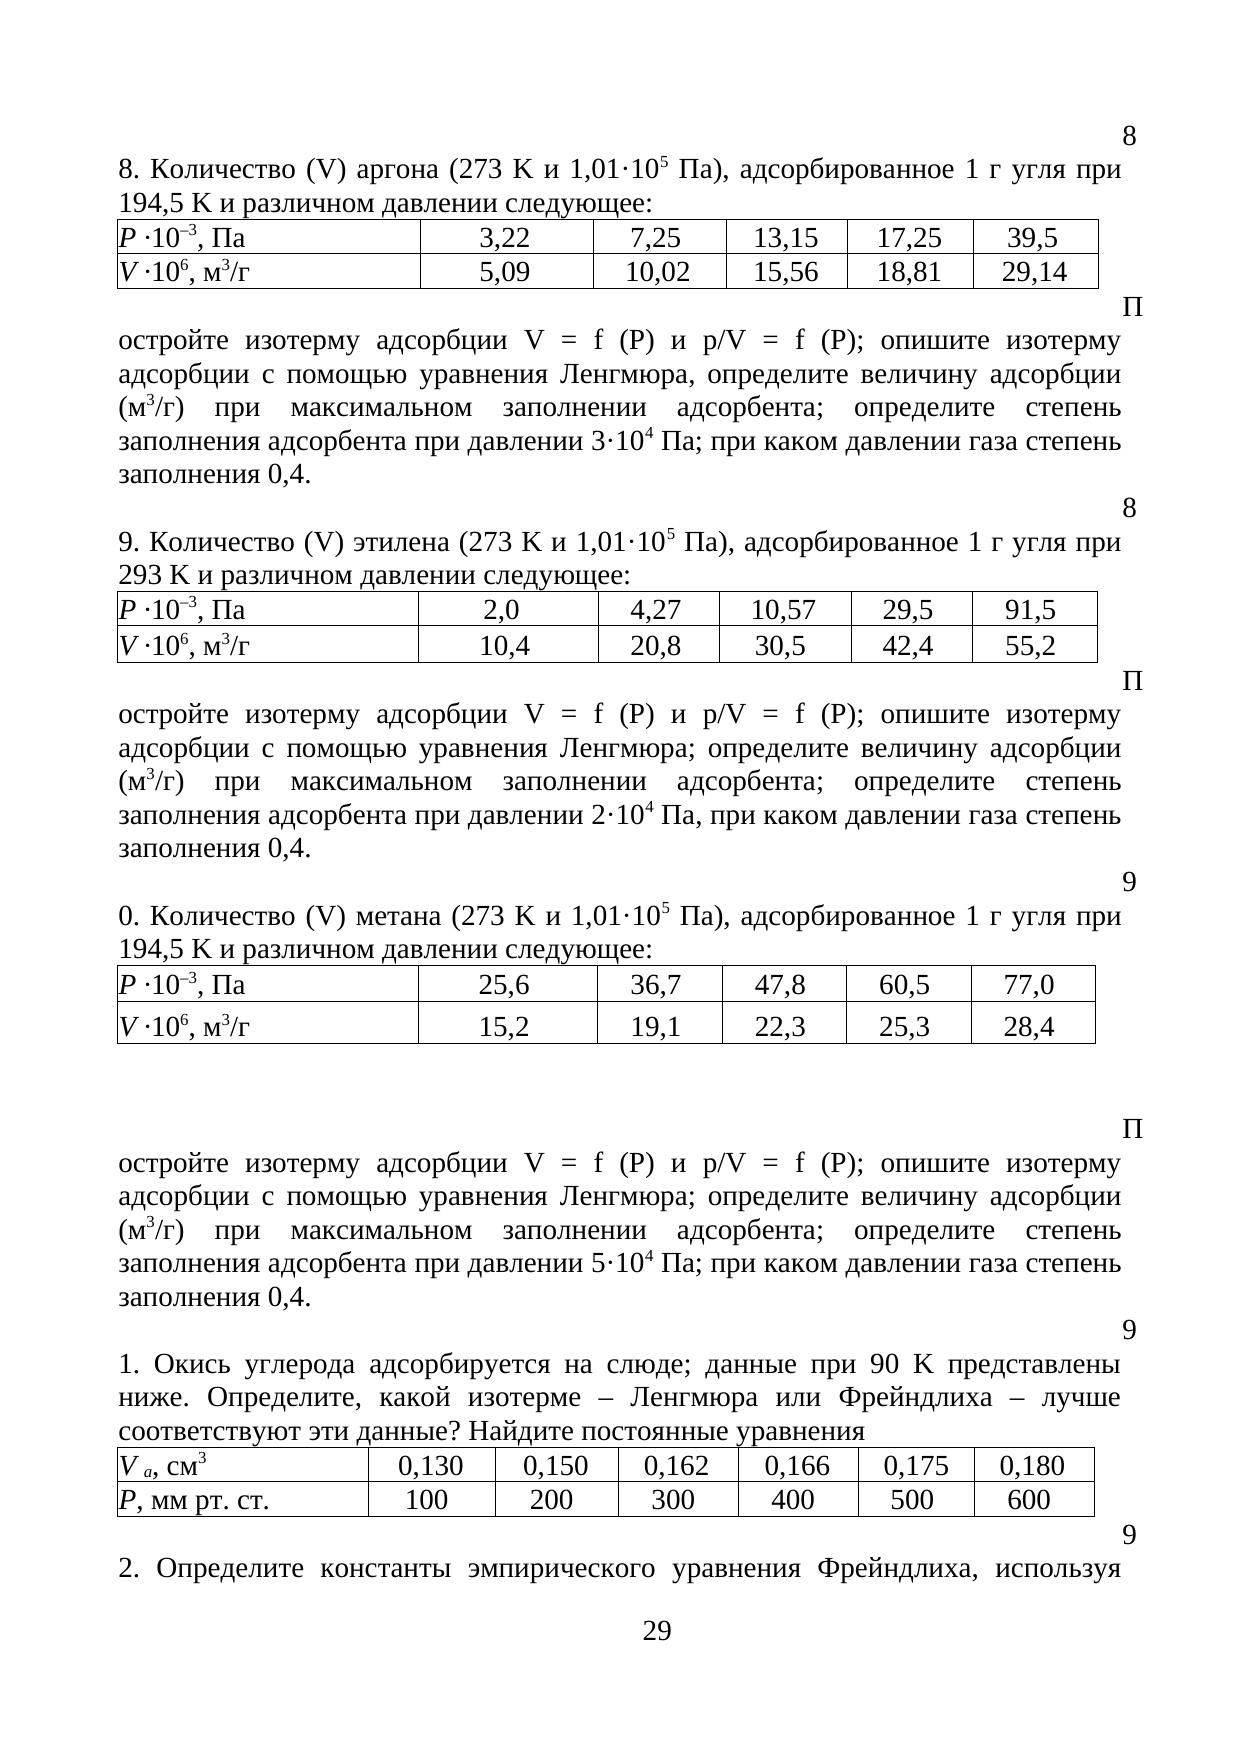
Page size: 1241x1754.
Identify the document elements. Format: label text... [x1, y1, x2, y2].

table_header 36,7 [598, 966, 722, 1001]
text 88. Количество (V) аргона (273 K и 1,01·105 Па), адсорбированное 1 г угля при 194,5 K и различном давлении следующее: [118, 118, 1122, 219]
table_header 10,57 [720, 592, 851, 625]
table_cell V ·106, м3/г [118, 1002, 418, 1043]
table_cell 42,4 [852, 626, 972, 662]
table_header 0,130 [369, 1448, 495, 1481]
table_header 13,15 [727, 220, 847, 253]
table_cell 300 [619, 1482, 738, 1516]
table_cell 30,5 [720, 626, 851, 662]
table_cell 600 [975, 1482, 1094, 1516]
table_header 17,25 [848, 220, 973, 253]
table_header 29,5 [852, 592, 972, 625]
table_cell 25,3 [847, 1002, 971, 1043]
table_header 0,166 [739, 1448, 858, 1481]
text Постройте изотерму адсорбции V = f (P) и p/V = f (P); опишите изотерму адсорбции с помощью уравнения Ленгмюра; определите величину адсорбции (м3/г) при максимальном заполнении адсорбента; определите степень заполнения адсорбента при давлении 5·104 Па; при каком давлении газа степень заполнения 0,4. [118, 1111, 1122, 1312]
table_header 60,5 [847, 966, 971, 1001]
table_header 2,0 [419, 592, 598, 625]
table_header 3,22 [421, 220, 593, 253]
table_header 0,175 [859, 1448, 974, 1481]
table_header 39,5 [974, 220, 1098, 253]
table_cell 500 [859, 1482, 974, 1516]
table_cell 19,1 [598, 1002, 722, 1043]
table_header 25,6 [419, 966, 597, 1001]
table_cell 400 [739, 1482, 858, 1516]
table_cell 55,2 [973, 626, 1097, 662]
table_cell 200 [496, 1482, 618, 1516]
table_cell 18,81 [848, 254, 973, 288]
table_header P ·10–3, Па [118, 220, 420, 253]
table_cell 20,8 [599, 626, 719, 662]
table_cell V ·106, м3/г [118, 254, 420, 288]
table_header P ·10–3, Па [118, 966, 418, 1001]
table_cell 100 [369, 1482, 495, 1516]
text 89. Количество (V) этилена (273 K и 1,01·105 Па), адсорбированное 1 г угля при 293 K и различном давлении следующее: [118, 490, 1122, 591]
table_header P ·10–3, Па [118, 592, 418, 625]
table_header 0,180 [975, 1448, 1094, 1481]
table_header 0,150 [496, 1448, 618, 1481]
table_cell P, мм рт. ст. [118, 1482, 368, 1516]
text Постройте изотерму адсорбции V = f (P) и p/V = f (P); опишите изотерму адсорбции с помощью уравнения Ленгмюра; определите величину адсорбции (м3/г) при максимальном заполнении адсорбента; определите степень заполнения адсорбента при давлении 2·104 Па, при каком давлении газа степень заполнения 0,4. [118, 663, 1122, 864]
table_cell 10,02 [594, 254, 726, 288]
table_header 91,5 [973, 592, 1097, 625]
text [118, 1517, 1122, 1584]
table_header 0,162 [619, 1448, 738, 1481]
table_cell 5,09 [421, 254, 593, 288]
table_cell 10,4 [419, 626, 598, 662]
text 90. Количество (V) метана (273 K и 1,01·105 Па), адсорбированное 1 г угля при 194,5 K и различном давлении следующее: [118, 864, 1122, 965]
table_header 7,25 [594, 220, 726, 253]
table_header 77,0 [972, 966, 1095, 1001]
table_cell 22,3 [723, 1002, 846, 1043]
table_cell 15,2 [419, 1002, 597, 1043]
table_cell 15,56 [727, 254, 847, 288]
text Постройте изотерму адсорбции V = f (P) и p/V = f (P); опишите изотерму адсорбции с помощью уравнения Ленгмюра, определите величину адсорбции (м3/г) при максимальном заполнении адсорбента; определите степень заполнения адсорбента при давлении 3·104 Па; при каком давлении газа степень заполнения 0,4. [118, 289, 1122, 490]
table_header 47,8 [723, 966, 846, 1001]
text 91. Окись углерода адсорбируется на слюде; данные при 90 K представлены ниже. Определите, какой изотерме – Ленгмюра или Фрейндлиха – лучше соответствуют эти данные? Найдите постоянные уравнения [118, 1312, 1122, 1447]
table_header V а, см3 [118, 1448, 368, 1481]
table_cell V ·106, м3/г [118, 626, 418, 662]
table_header 4,27 [599, 592, 719, 625]
table_cell 28,4 [972, 1002, 1095, 1043]
table_cell 29,14 [974, 254, 1098, 288]
